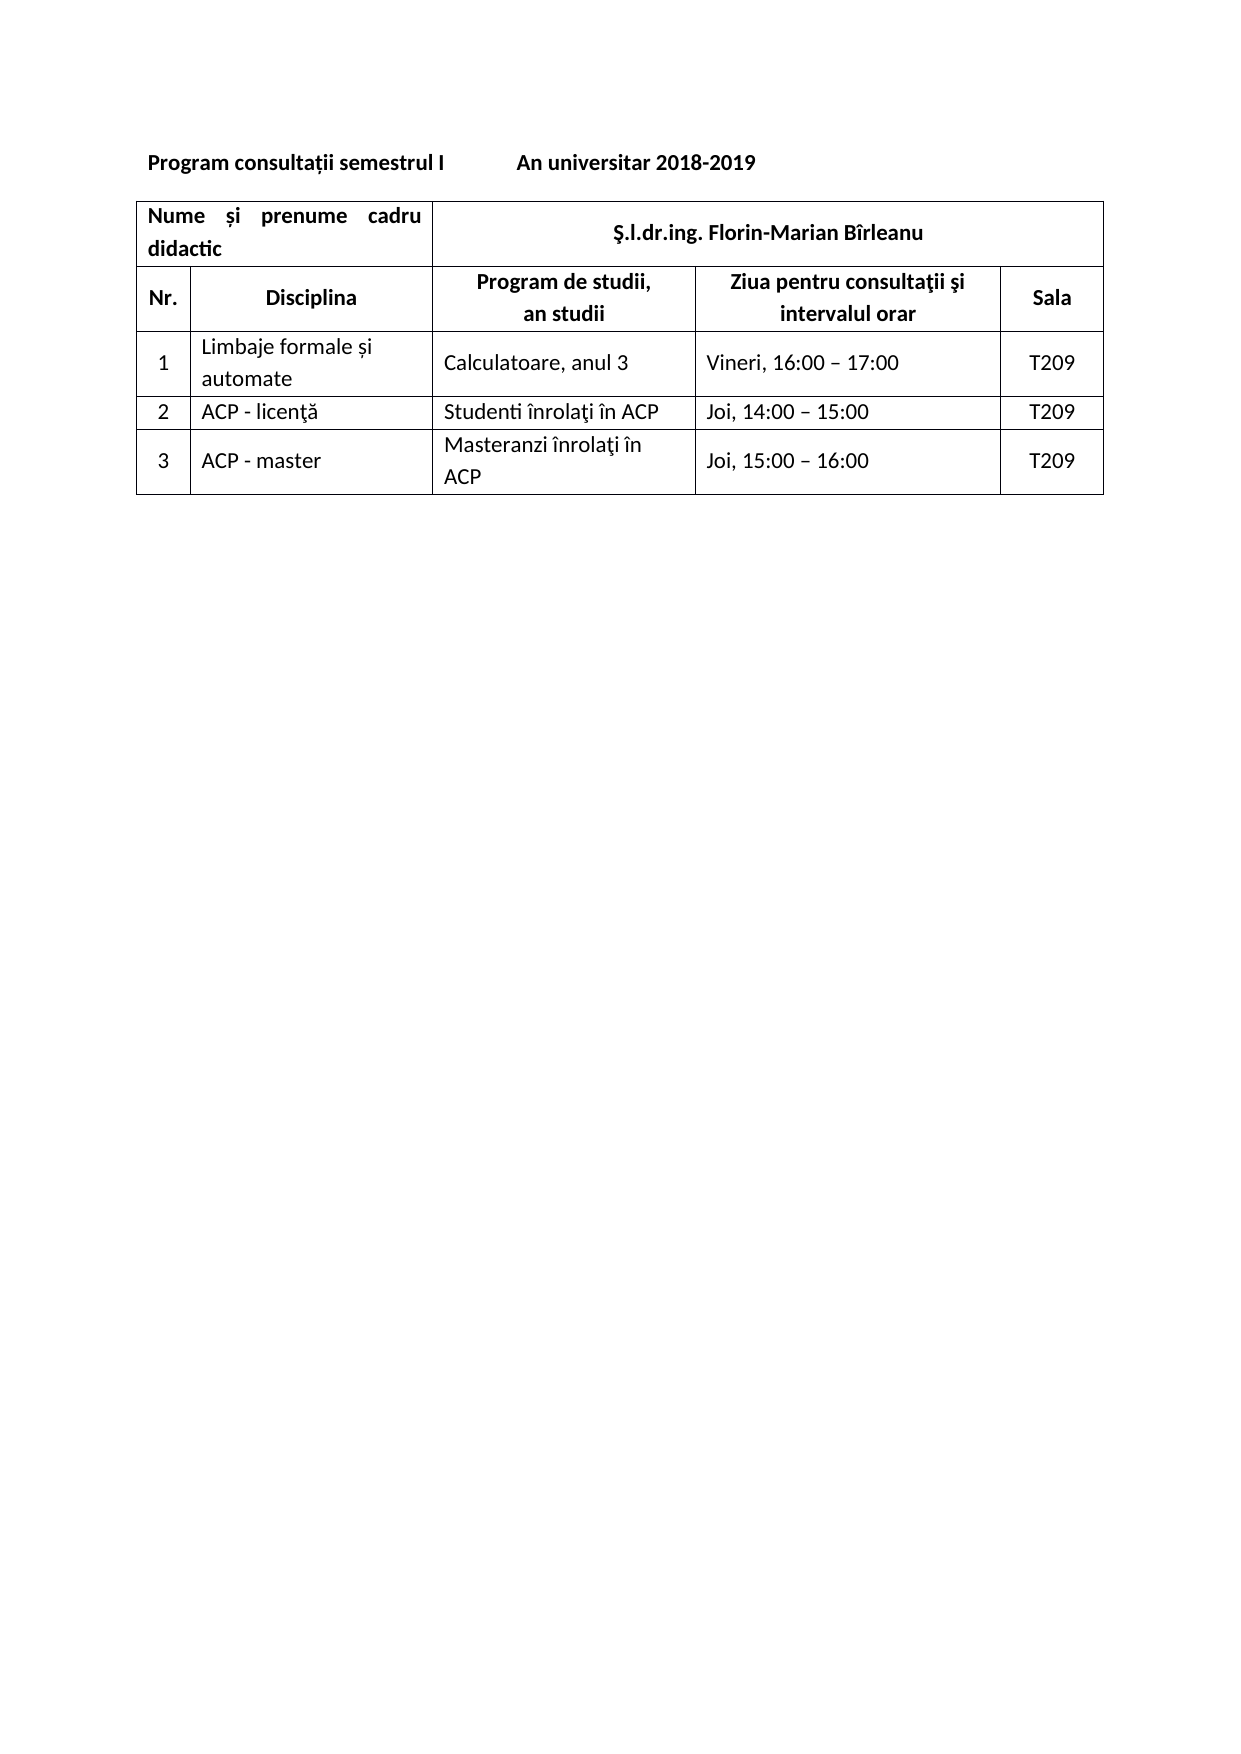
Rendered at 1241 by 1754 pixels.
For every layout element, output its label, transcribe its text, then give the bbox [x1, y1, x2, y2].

table_cell Nr. [137, 267, 190, 331]
table_cell Studenti înrolaţi în ACP [433, 397, 695, 429]
table_cell Sala [1001, 267, 1103, 331]
table_cell Vineri, 16:00 – 17:00 [696, 332, 1000, 396]
table_cell Ziua pentru consultaţii şi intervalul orar [696, 267, 1000, 331]
table_cell 2 [137, 397, 190, 429]
table_cell Joi, 15:00 – 16:00 [696, 430, 1000, 494]
text Program consultații semestrul I An universitar 2018-2019 [148, 148, 1093, 176]
table_cell T209 [1001, 430, 1103, 494]
table_cell Program de studii, an studii [433, 267, 695, 331]
table_cell T209 [1001, 397, 1103, 429]
table_cell ACP - master [191, 430, 432, 494]
table_cell Limbaje formale şi automate [191, 332, 432, 396]
table_cell Disciplina [191, 267, 432, 331]
table_cell Masteranzi înrolaţi în ACP [433, 430, 695, 494]
table_cell Calculatoare, anul 3 [433, 332, 695, 396]
table_header Ş.l.dr.ing. Florin-Marian Bîrleanu [433, 202, 1103, 266]
table_cell T209 [1001, 332, 1103, 396]
table_cell 3 [137, 430, 190, 494]
table_cell 1 [137, 332, 190, 396]
table_cell Joi, 14:00 – 15:00 [696, 397, 1000, 429]
table_cell ACP - licenţă [191, 397, 432, 429]
table_header Nume şi prenume cadru didactic [137, 202, 432, 266]
